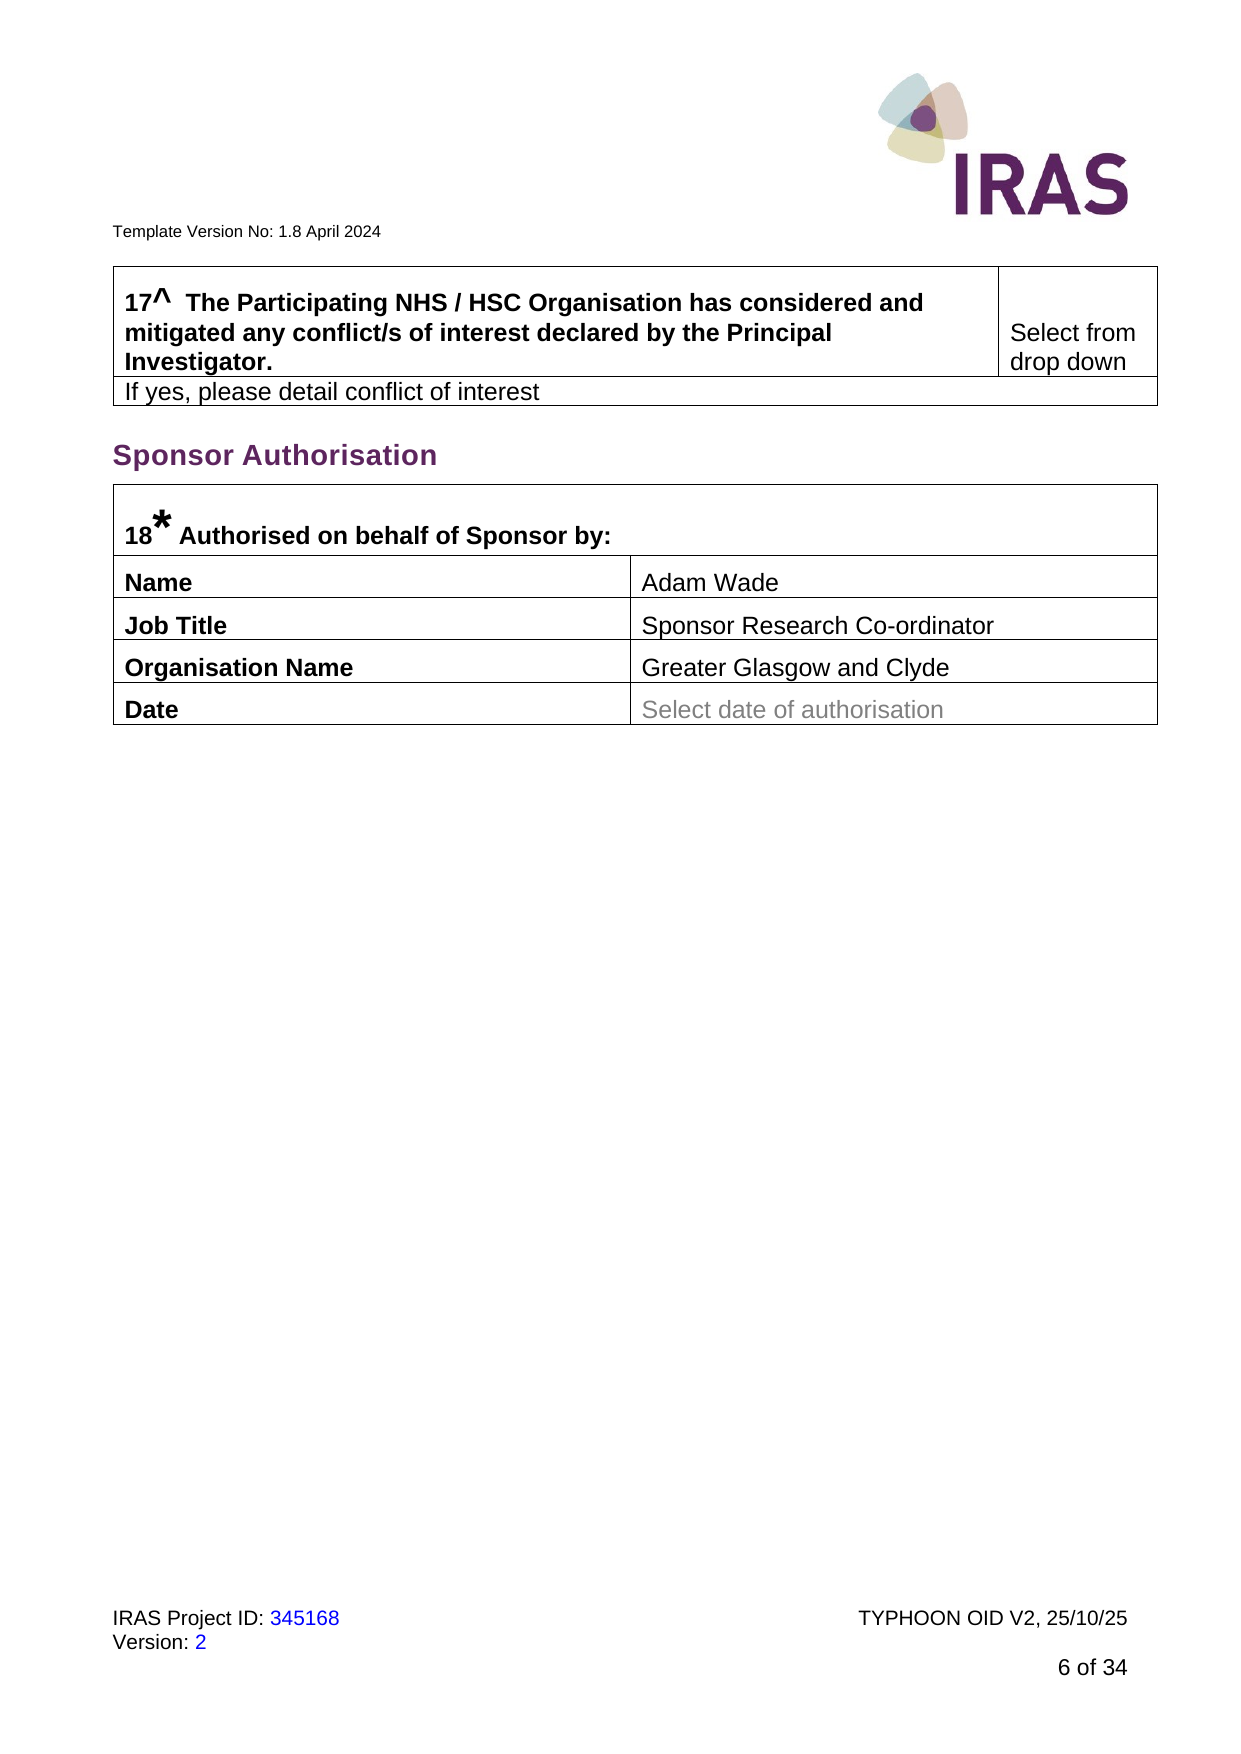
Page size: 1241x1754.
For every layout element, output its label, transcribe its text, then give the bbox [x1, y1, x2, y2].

table_cell Name [114, 556, 630, 597]
table_cell 17^ The Participating NHS / HSC Organisation has considered and mitigated any conflict/s of interest declared by the Principal Investigator. [114, 267, 998, 376]
subtitle Sponsor Authorisation [112, 438, 1128, 471]
table_header 18* Authorised on behalf of Sponsor by: [114, 485, 1157, 555]
picture [878, 73, 1128, 222]
table_cell Date [114, 683, 630, 724]
table_cell Organisation Name [114, 640, 630, 682]
table_cell Job Title [114, 598, 630, 639]
